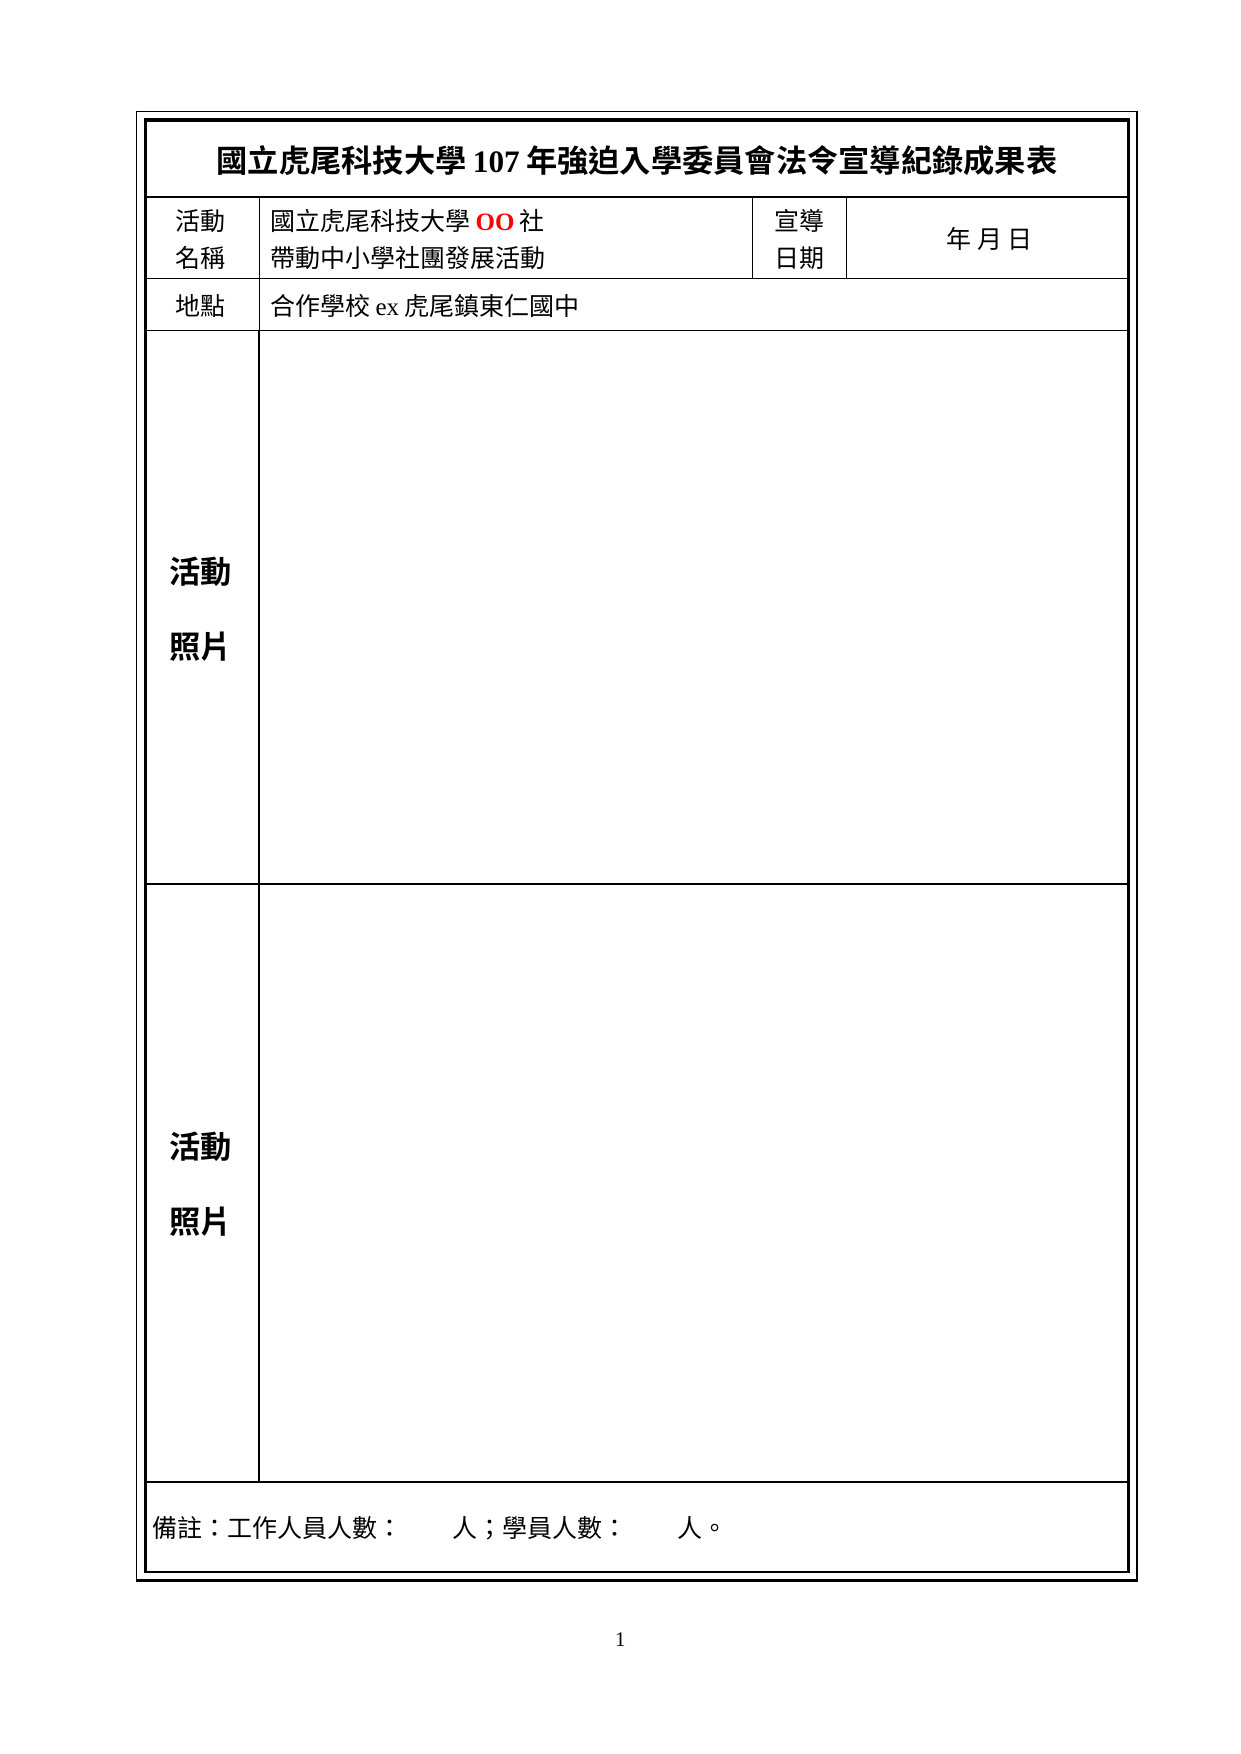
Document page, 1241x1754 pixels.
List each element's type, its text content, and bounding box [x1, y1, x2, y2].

table_cell 宣導日期 [753, 198, 846, 278]
table_cell [260, 885, 1127, 1481]
table_cell 年 月 日 [847, 198, 1127, 278]
table_cell 備註：工作人員人數： 人；學員人數： 人。 [147, 1483, 1127, 1571]
table_cell 活動 照片 [147, 331, 258, 883]
table_cell 活動 照片 [147, 885, 258, 1481]
table_cell 地點 [147, 279, 259, 330]
table_cell [260, 331, 1127, 883]
table_cell 活動 名稱 [147, 198, 259, 278]
table_cell 國立虎尾科技大學OO社 帶動中小學社團發展活動 [260, 198, 752, 278]
table_cell 合作學校ex虎尾鎮東仁國中 [260, 279, 1127, 330]
table_header 國立虎尾科技大學107年強迫入學委員會法令宣導紀錄成果表 [141, 112, 1132, 196]
